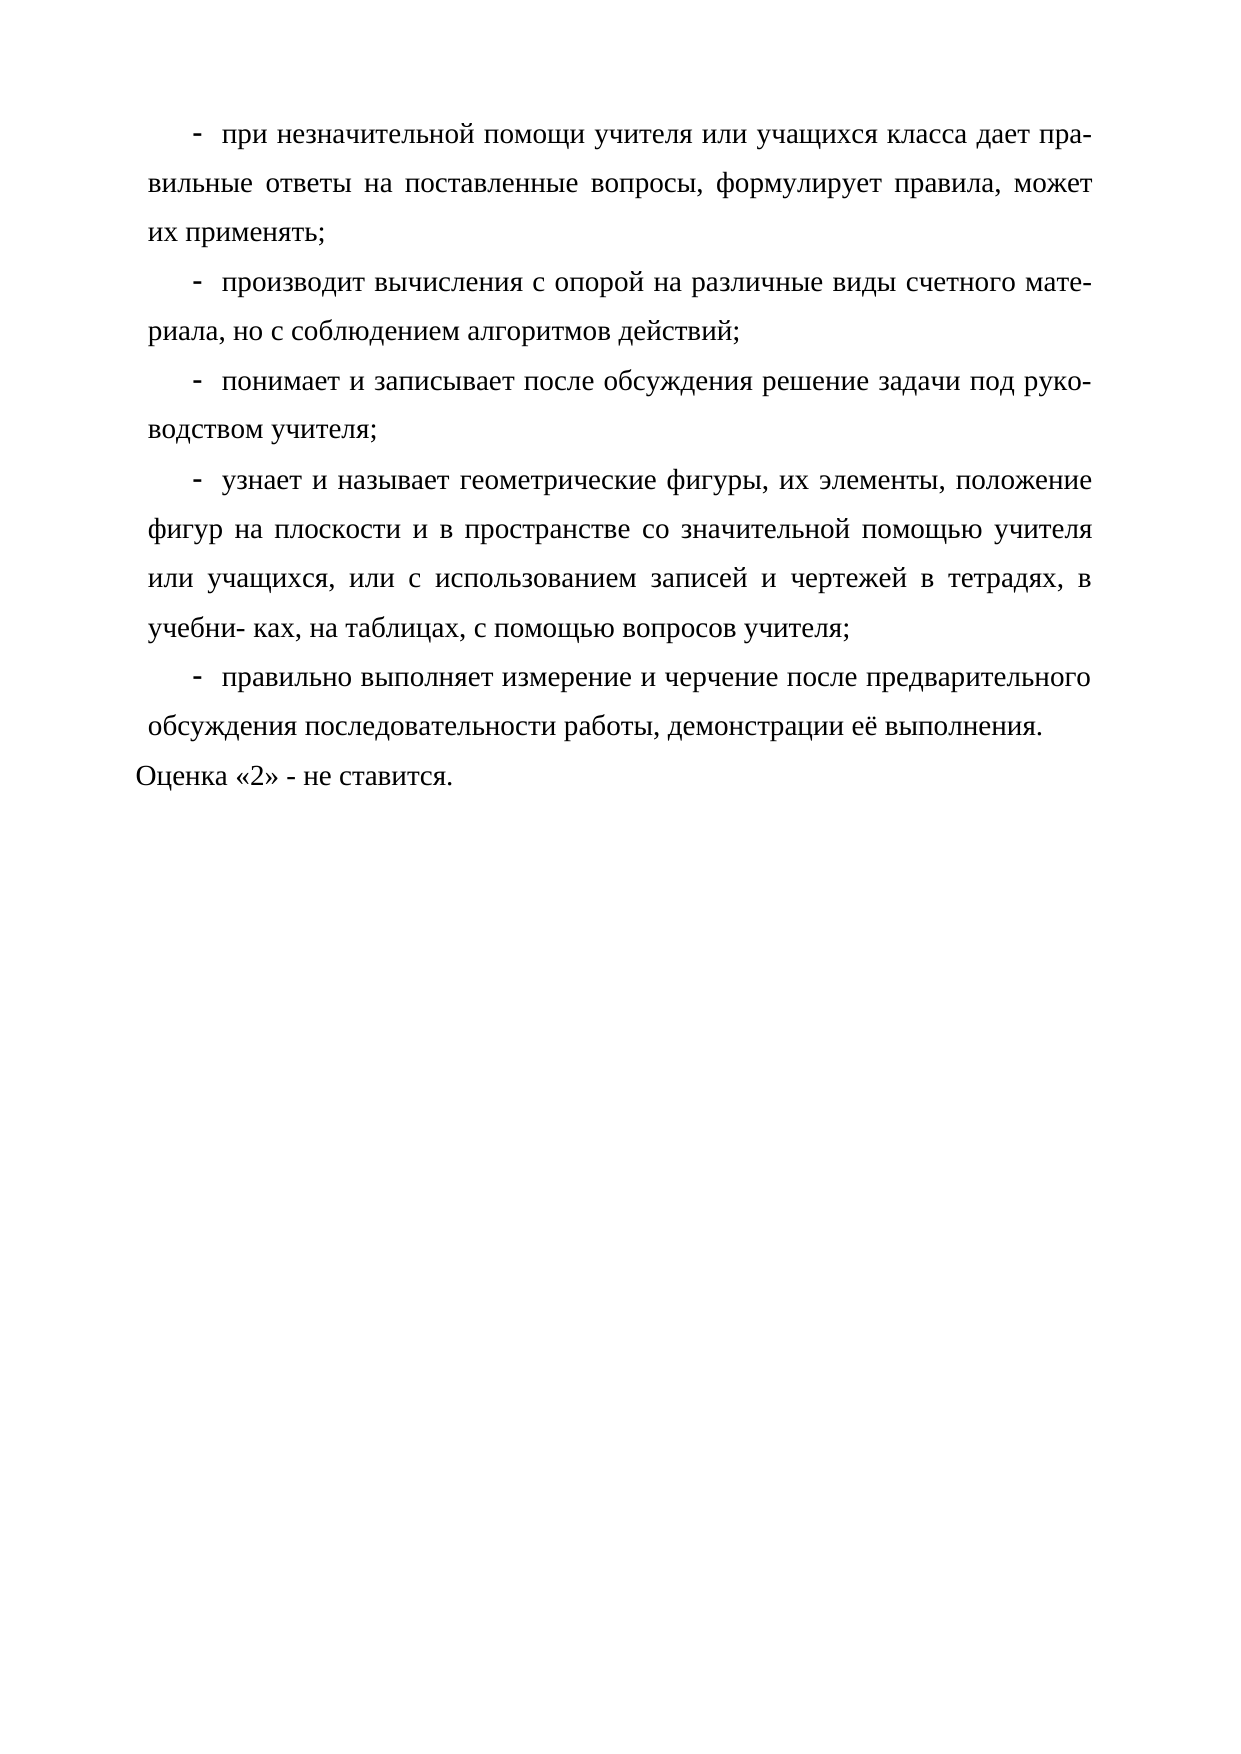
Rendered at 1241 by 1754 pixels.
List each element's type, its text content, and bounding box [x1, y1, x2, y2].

list производит вычисления с опорой на различные виды счетного мате- риала, но с соблюдением алгоритмов действий; [148, 264, 1093, 347]
text Оценка «2» - не ставится. [135, 758, 1134, 791]
list узнает и называет геометрические фигуры, их элементы, положение фигур на плоскости и в пространстве со значительной помощью учителя или учащихся, или с использованием записей и чертежей в тетрадях, в учебни- ках, на таблицах, с помощью вопросов учителя; [148, 462, 1093, 643]
list при незначительной помощи учителя или учащихся класса дает пра- вильные ответы на поставленные вопросы, формулирует правила, может их применять; [148, 116, 1093, 248]
list понимает и записывает после обсуждения решение задачи под руко- водством учителя; [148, 363, 1092, 445]
list правильно выполняет измерение и черчение после предварительного обсуждения последовательности работы, демонстрации её выполнения. [148, 659, 1092, 741]
